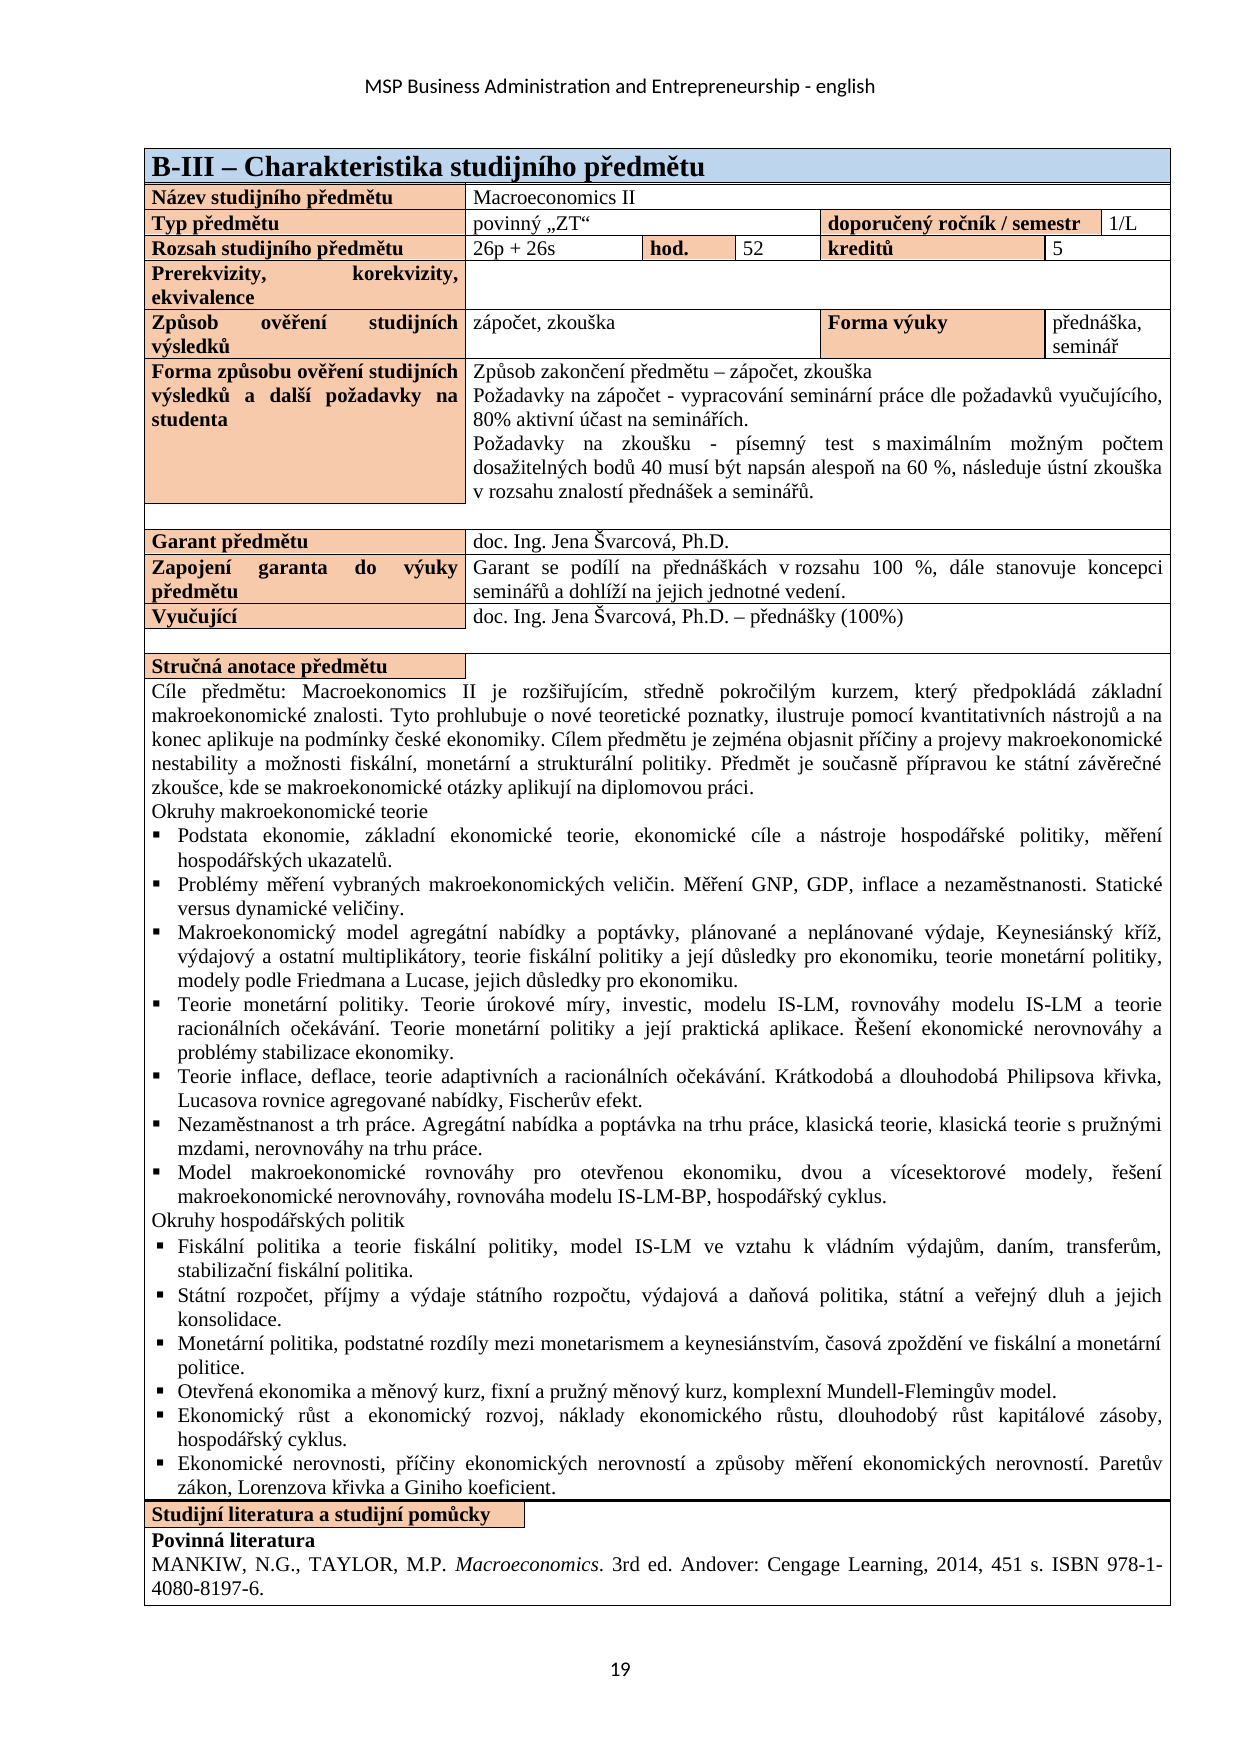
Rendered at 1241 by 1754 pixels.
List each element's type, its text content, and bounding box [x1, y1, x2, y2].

table_cell Garant předmětu [145, 530, 465, 553]
table_cell přednáška, seminář [1046, 310, 1170, 358]
table_cell Typ předmětu [145, 210, 465, 234]
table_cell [145, 1527, 1170, 1605]
table_cell 52 [736, 236, 820, 259]
table_cell Forma způsobu ověření studijních výsledků a další požadavky na studenta [145, 359, 465, 503]
table_cell Způsob ověření studijních výsledků [145, 310, 465, 358]
table_cell Prerekvizity, korekvizity, ekvivalence [145, 261, 465, 309]
table_cell Forma výuky [821, 310, 1044, 358]
table_cell Studijní literatura a studijní pomůcky [145, 1502, 524, 1527]
table_header B-III – Charakteristika studijního předmětu [145, 149, 1170, 182]
table_cell Garant se podílí na přednáškách v rozsahu 100 %, dále stanovuje koncepci seminářů a dohlíží na jejich jednotné vedení. [466, 555, 1170, 603]
table_cell Cíle předmětu: Macroekonomics II je rozšiřujícím, středně pokročilým kurzem, který předpokládá základní makroekonomické znalosti. Tyto prohlubuje o nové teoretické poznatky, ilustruje pomocí kvantitativních nástrojů a na konec aplikuje na podmínky české ekonomiky. Cílem předmětu je zejména objasnit příčiny a projevy makroekonomické nestability a možnosti fiskální, monetární a strukturální politiky. Předmět je současně přípravou ke státní závěrečné zkoušce, kde se makroekonomické otázky aplikují na diplomovou práci. Okruhy makroekonomické teorie Podstata ekonomie, základní ekonomické teorie, ekonomické cíle a nástroje hospodářské politiky, měření hospodářských ukazatelů. Problémy měření vybraných makroekonomických veličin. Měření GNP, GDP, inflace a nezaměstnanosti. Statické versus dynamické veličiny. Makroekonomický model agregátní nabídky a poptávky, plánované a neplánované výdaje, Keynesiánský kříž, výdajový a ostatní multiplikátory, teorie fiskální politiky a její důsledky pro ekonomiku, teorie monetární politiky, modely podle Friedmana a Lucase, jejich důsledky pro ekonomiku. Teorie monetární politiky. Teorie úrokové míry, investic, modelu IS-LM, rovnováhy modelu IS-LM a teorie racionálních očekávání. Teorie monetární politiky a její praktická aplikace. Řešení ekonomické nerovnováhy a problémy stabilizace ekonomiky. Teorie inflace, deflace, teorie adaptivních a racionálních očekávání. Krátkodobá a dlouhodobá Philipsova křivka, Lucasova rovnice agregované nabídky, Fischerův efekt. Nezaměstnanost a trh práce. Agregátní nabídka a poptávka na trhu práce, klasická teorie, klasická teorie s pružnými mzdami, nerovnováhy na trhu práce. Model makroekonomické rovnováhy pro otevřenou ekonomiku, dvou a vícesektorové modely, řešení makroekonomické nerovnováhy, rovnováha modelu IS-LM-BP, hospodářský cyklus. Okruhy hospodářských politik Fiskální politika a teorie fiskální politiky, model IS-LM ve vztahu k vládním výdajům, daním, transferům, stabilizační fiskální politika. Státní rozpočet, příjmy a výdaje státního rozpočtu, výdajová a daňová politika, státní a veřejný dluh a jejich konsolidace. Monetární politika, podstatné rozdíly mezi monetarismem a keynesiánstvím, časová zpoždění ve fiskální a monetární politice. Otevřená ekonomika a měnový kurz, fixní a pružný měnový kurz, komplexní Mundell-Flemingův model. Ekonomický růst a ekonomický rozvoj, náklady ekonomického růstu, dlouhodobý růst kapitálové zásoby, hospodářský cyklus. Ekonomické nerovnosti, příčiny ekonomických nerovností a způsoby měření ekonomických nerovností. Paretův zákon, Lorenzova křivka a Giniho koeficient. [145, 678, 1170, 1499]
table_cell Vyučující [145, 604, 465, 628]
table_cell kreditů [821, 236, 1044, 259]
table_cell [466, 261, 1170, 309]
table_cell povinný „ZT“ [466, 210, 820, 234]
table_cell 5 [1046, 236, 1170, 259]
table_cell doc. Ing. Jena Švarcová, Ph.D. [466, 530, 1170, 553]
table_cell [466, 654, 1170, 678]
table_cell Stručná anotace předmětu [145, 654, 465, 678]
table_cell 26p + 26s [466, 236, 642, 259]
table_cell [145, 503, 1170, 528]
table_cell Macroeconomics II [466, 185, 1170, 209]
table_cell hod. [643, 236, 735, 259]
table_cell [145, 628, 1170, 653]
table_cell zápočet, zkouška [466, 310, 820, 358]
table_cell Způsob zakončení předmětu – zápočet, zkouška Požadavky na zápočet - vypracování seminární práce dle požadavků vyučujícího, 80% aktivní účast na seminářích. Požadavky na zkoušku - písemný test s maximálním možným počtem dosažitelných bodů 40 musí být napsán alespoň na 60 %, následuje ústní zkouška v rozsahu znalostí přednášek a seminářů. [466, 359, 1170, 503]
table_cell doc. Ing. Jena Švarcová, Ph.D. – přednášky (100%) [466, 604, 1170, 628]
table_cell Název studijního předmětu [145, 185, 465, 209]
table_cell Zapojení garanta do výuky předmětu [145, 555, 465, 603]
table_cell 1/L [1102, 210, 1170, 234]
table_cell doporučený ročník / semestr [821, 210, 1101, 234]
table_cell [525, 1502, 1170, 1527]
table_cell Rozsah studijního předmětu [145, 236, 465, 259]
